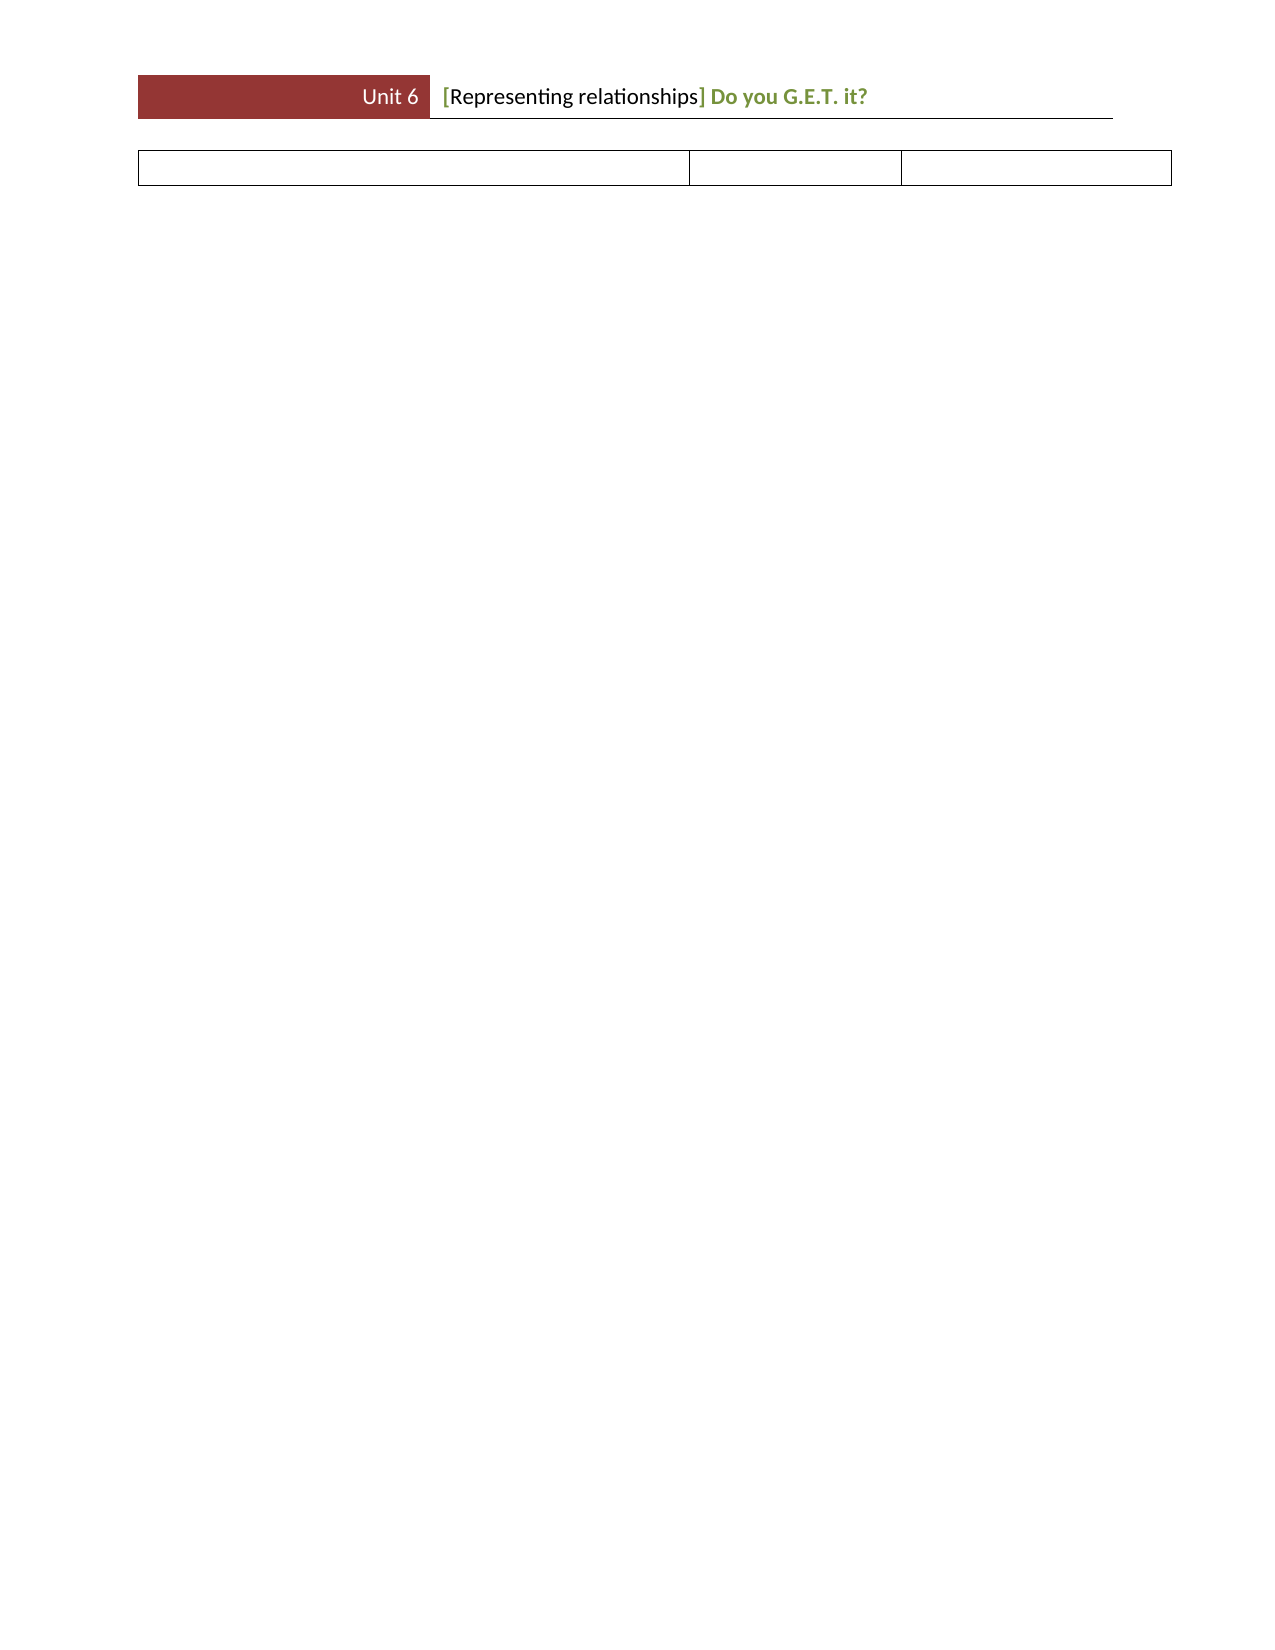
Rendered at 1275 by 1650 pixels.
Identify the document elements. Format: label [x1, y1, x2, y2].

table_cell [690, 151, 901, 185]
table_cell [902, 151, 1171, 185]
table_cell [139, 151, 689, 185]
